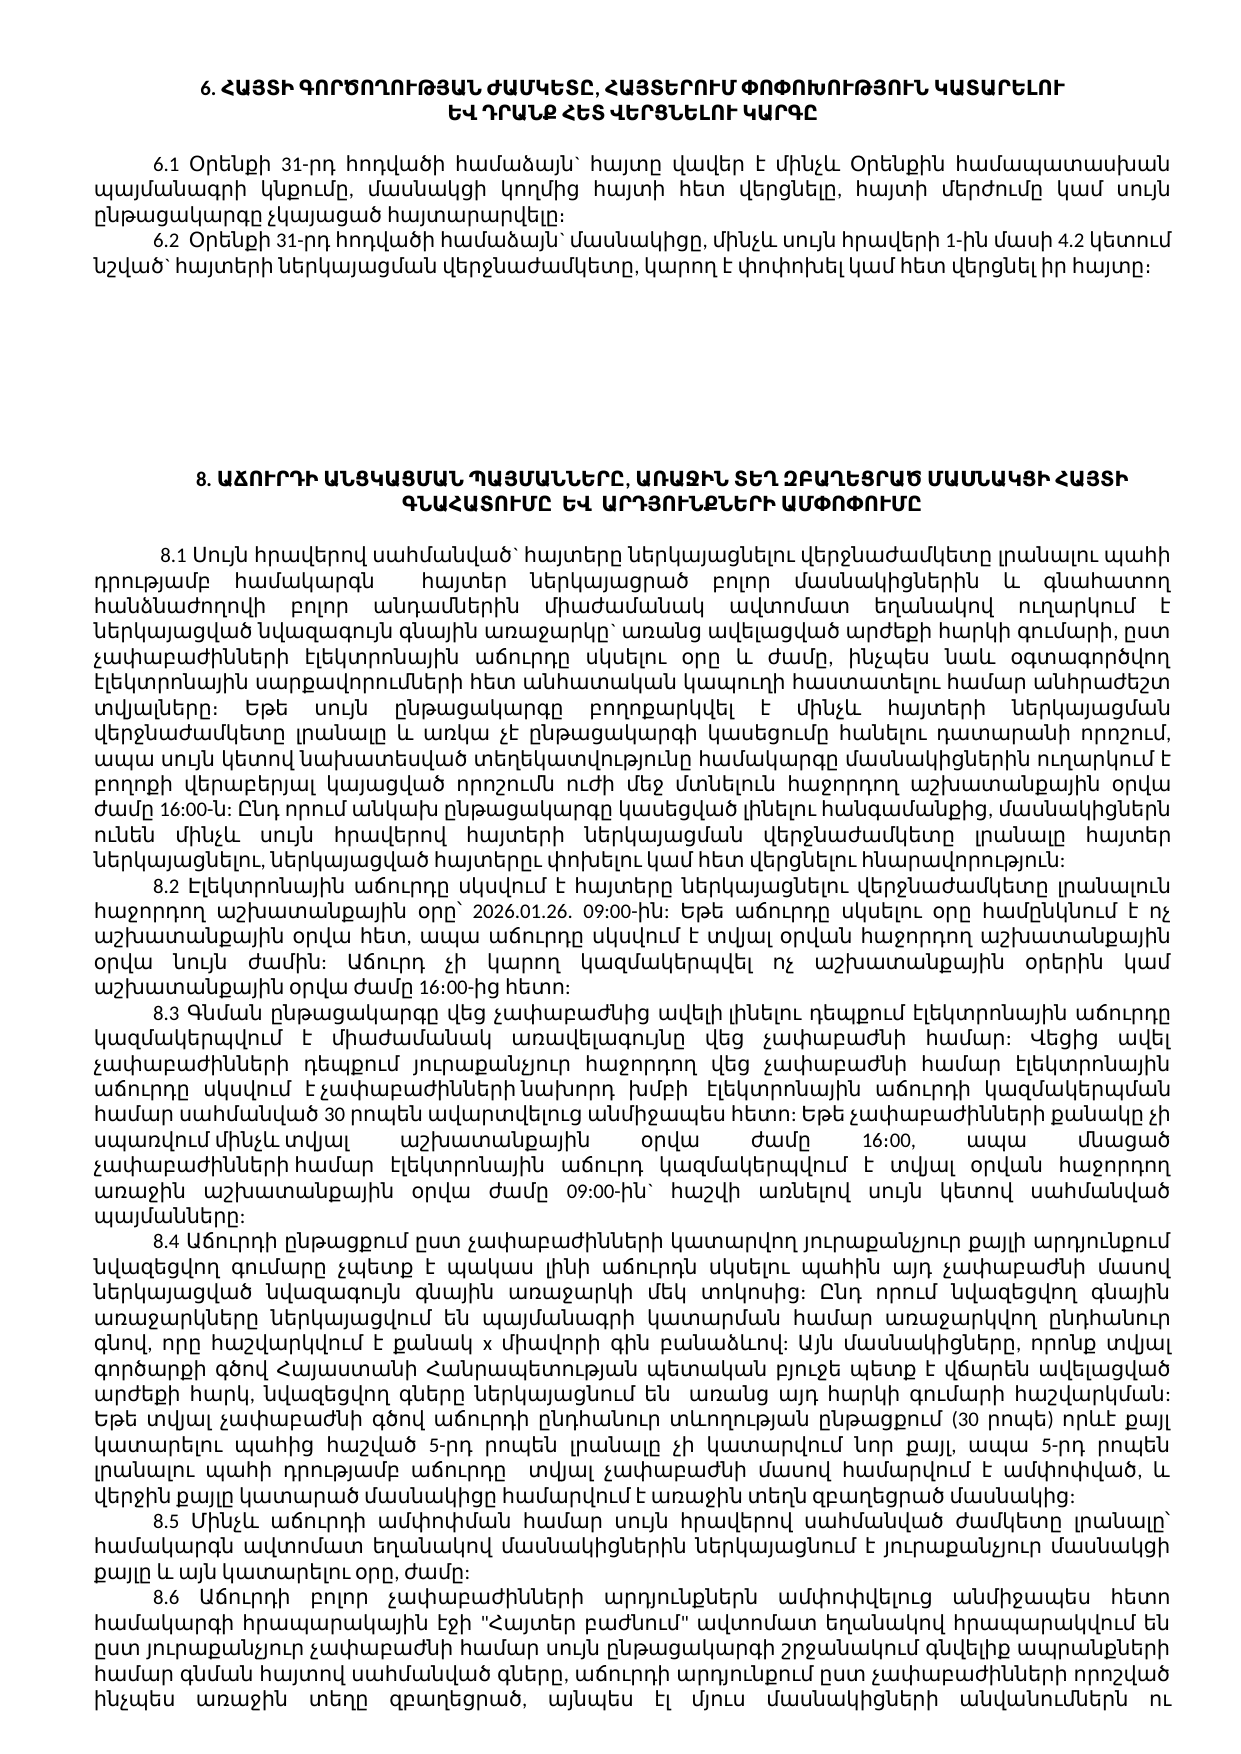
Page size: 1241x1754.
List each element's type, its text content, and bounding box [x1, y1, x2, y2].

text 6. ՀԱՅՏԻ ԳՈՐԾՈՂՈՒԹՅԱՆ ԺԱՄԿԵՏԸ, ՀԱՅՏԵՐՈՒՄ ՓՈՓՈԽՈՒԹՅՈՒՆ ԿԱՏԱՐԵԼՈՒ [94, 75, 1171, 100]
text 6.2 Օրենքի 31-րդ հոդվածի համաձայն` մասնակիցը, մինչև սույն հրավերի 1-ին մասի 4.2 կետում նշված` հայտերի ներկայացման վերջնաժամկետը, կարող է փոփոխել կամ հետ վերցնել իր հայտը։ [94, 227, 1171, 278]
text ԳՆԱՀԱՏՈՒՄԸ ԵՎ ԱՐԴՅՈՒՆՔՆԵՐԻ ԱՄՓՈՓՈՒՄԸ [94, 492, 1171, 517]
text 8. ԱՃՈՒՐԴԻ ԱՆՑԿԱՑՄԱՆ ՊԱՅՄԱՆՆԵՐԸ, ԱՌԱՋԻՆ ՏԵՂ ԶԲԱՂԵՑՐԱԾ ՄԱՍՆԱԿՑԻ ՀԱՅՏԻ [94, 466, 1171, 492]
text 8.1 Սույն հրավերով սահմանված` հայտերը ներկայացնելու վերջնաժամկետը լրանալու պահի դրությամբ համակարգն հայտեր ներկայացրած բոլոր մասնակիցներին և գնահատող հանձնաժողովի բոլոր անդամներին միաժամանակ ավտոմատ եղանակով ուղարկում է ներկայացված նվազագույն գնային առաջարկը` առանց ավելացված արժեքի հարկի գումարի, ըստ չափաբաժինների էլեկտրոնային աճուրդը սկսելու օրը և ժամը, ինչպես նաև օգտագործվող էլեկտրոնային սարքավորումների հետ անհատական կապուղի հաստատելու համար անհրաժեշտ տվյալները։ Եթե սույն ընթացակարգը բողոքարկվել է մինչև հայտերի ներկայացման վերջնաժամկետը լրանալը և առկա չէ ընթացակարգի կասեցումը հանելու դատարանի որոշում, ապա սույն կետով նախատեսված տեղեկատվությունը համակարգը մասնակիցներին ուղարկում է բողոքի վերաբերյալ կայացված որոշումն ուժի մեջ մտնելուն հաջորդող աշխատանքային օրվա ժամը 16:00-ն: Ընդ որում անկախ ընթացակարգը կասեցված լինելու հանգամանքից, մասնակիցներն ունեն մինչև սույն հրավերով հայտերի ներկայացման վերջնաժամկետը լրանալը հայտեր ներկայացնելու, ներկայացված հայտերըւ փոխելու կամ հետ վերցնելու հնարավորություն: [94, 542, 1171, 873]
text 8.2 Էլեկտրոնային աճուրդը սկսվում է հայտերը ներկայացնելու վերջնաժամկետը լրանալուն հաջորդող աշխատանքային օրը՝ 2026.01.26. 09:00 -ին: Եթե աճուրդը սկսելու օրը համընկնում է ոչ աշխատանքային օրվա հետ, ապա աճուրդը սկսվում է տվյալ օրվան հաջորդող աշխատանքային օրվա նույն ժամին: Աճուրդ չի կարող կազմակերպվել ոչ աշխատանքային օրերին կամ աշխատանքային օրվա ժամը 16։00-ից հետո: [94, 873, 1171, 1000]
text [94, 1584, 1171, 1712]
text ԵՎ ԴՐԱՆՔ ՀԵՏ ՎԵՐՑՆԵԼՈՒ ԿԱՐԳԸ [94, 100, 1171, 126]
text 8.4 Աճուրդի ընթացքում ըստ չափաբաժինների կատարվող յուրաքանչյուր քայլի արդյունքում նվազեցվող գումարը չպետք է պակաս լինի աճուրդն սկսելու պահին այդ չափաբաժնի մասով ներկայացված նվազագույն գնային առաջարկի մեկ տոկոսից: Ընդ որում նվազեցվող գնային առաջարկները ներկայացվում են պայմանագրի կատարման համար առաջարկվող ընդհանուր գնով, որը հաշվարկվում է քանակ x միավորի գին բանաձևով: Այն մասնակիցները, որոնք տվյալ գործարքի գծով Հայաստանի Հանրապետության պետական բյուջե պետք է վճարեն ավելացված արժեքի հարկ, նվազեցվող գները ներկայացնում են առանց այդ հարկի գումարի հաշվարկման: Եթե տվյալ չափաբաժնի գծով աճուրդի ընդհանուր տևողության ընթացքում (30 րոպե) որևէ քայլ կատարելու պահից հաշված 5-րդ րոպեն լրանալը չի կատարվում նոր քայլ, ապա 5-րդ րոպեն լրանալու պահի դրությամբ աճուրդը տվյալ չափաբաժնի մասով համարվում է ամփոփված, և վերջին քայլը կատարած մասնակիցը համարվում է առաջին տեղն զբաղեցրած մասնակից: [94, 1229, 1171, 1508]
text 8.5 Մինչև աճուրդի ամփոփման համար սույն հրավերով սահմանված ժամկետը լրանալը՝ համակարգն ավտոմատ եղանակով մասնակիցներին ներկայացնում է յուրաքանչյուր մասնակցի քայլը և այն կատարելու օրը, ժամը: [94, 1508, 1171, 1584]
text 6.1 Օրենքի 31-րդ հոդվածի համաձայն` հայտը վավեր է մինչև Օրենքին համապատասխան պայմանագրի կնքումը, մասնակցի կողմից հայտի հետ վերցնելը, հայտի մերժումը կամ սույն ընթացակարգը չկայացած հայտարարվելը։ [94, 151, 1171, 227]
text 8.3 Գնման ընթացակարգը վեց չափաբաժնից ավելի լինելու դեպքում էլեկտրոնային աճուրդը կազմակերպվում է միաժամանակ առավելագույնը վեց չափաբաժնի համար: Վեցից ավել չափաբաժինների դեպքում յուրաքանչյուր հաջորդող վեց չափաբաժնի համար էլեկտրոնային աճուրդը սկսվում է չափաբաժինների նախորդ խմբի էլեկտրոնային աճուրդի կազմակերպման համար սահմանված 30 րոպեն ավարտվելուց անմիջապես հետո: Եթե չափաբաժինների քանակը չի սպառվում մինչև տվյալ աշխատանքային օրվա ժամը 16։00, ապա մնացած չափաբաժինների համար էլեկտրոնային աճուրդ կազմակերպվում է տվյալ օրվան հաջորդող առաջին աշխատանքային օրվա ժամը 09:00-ին` հաշվի առնելով սույն կետով սահմանված պայմանները: [94, 1000, 1171, 1229]
